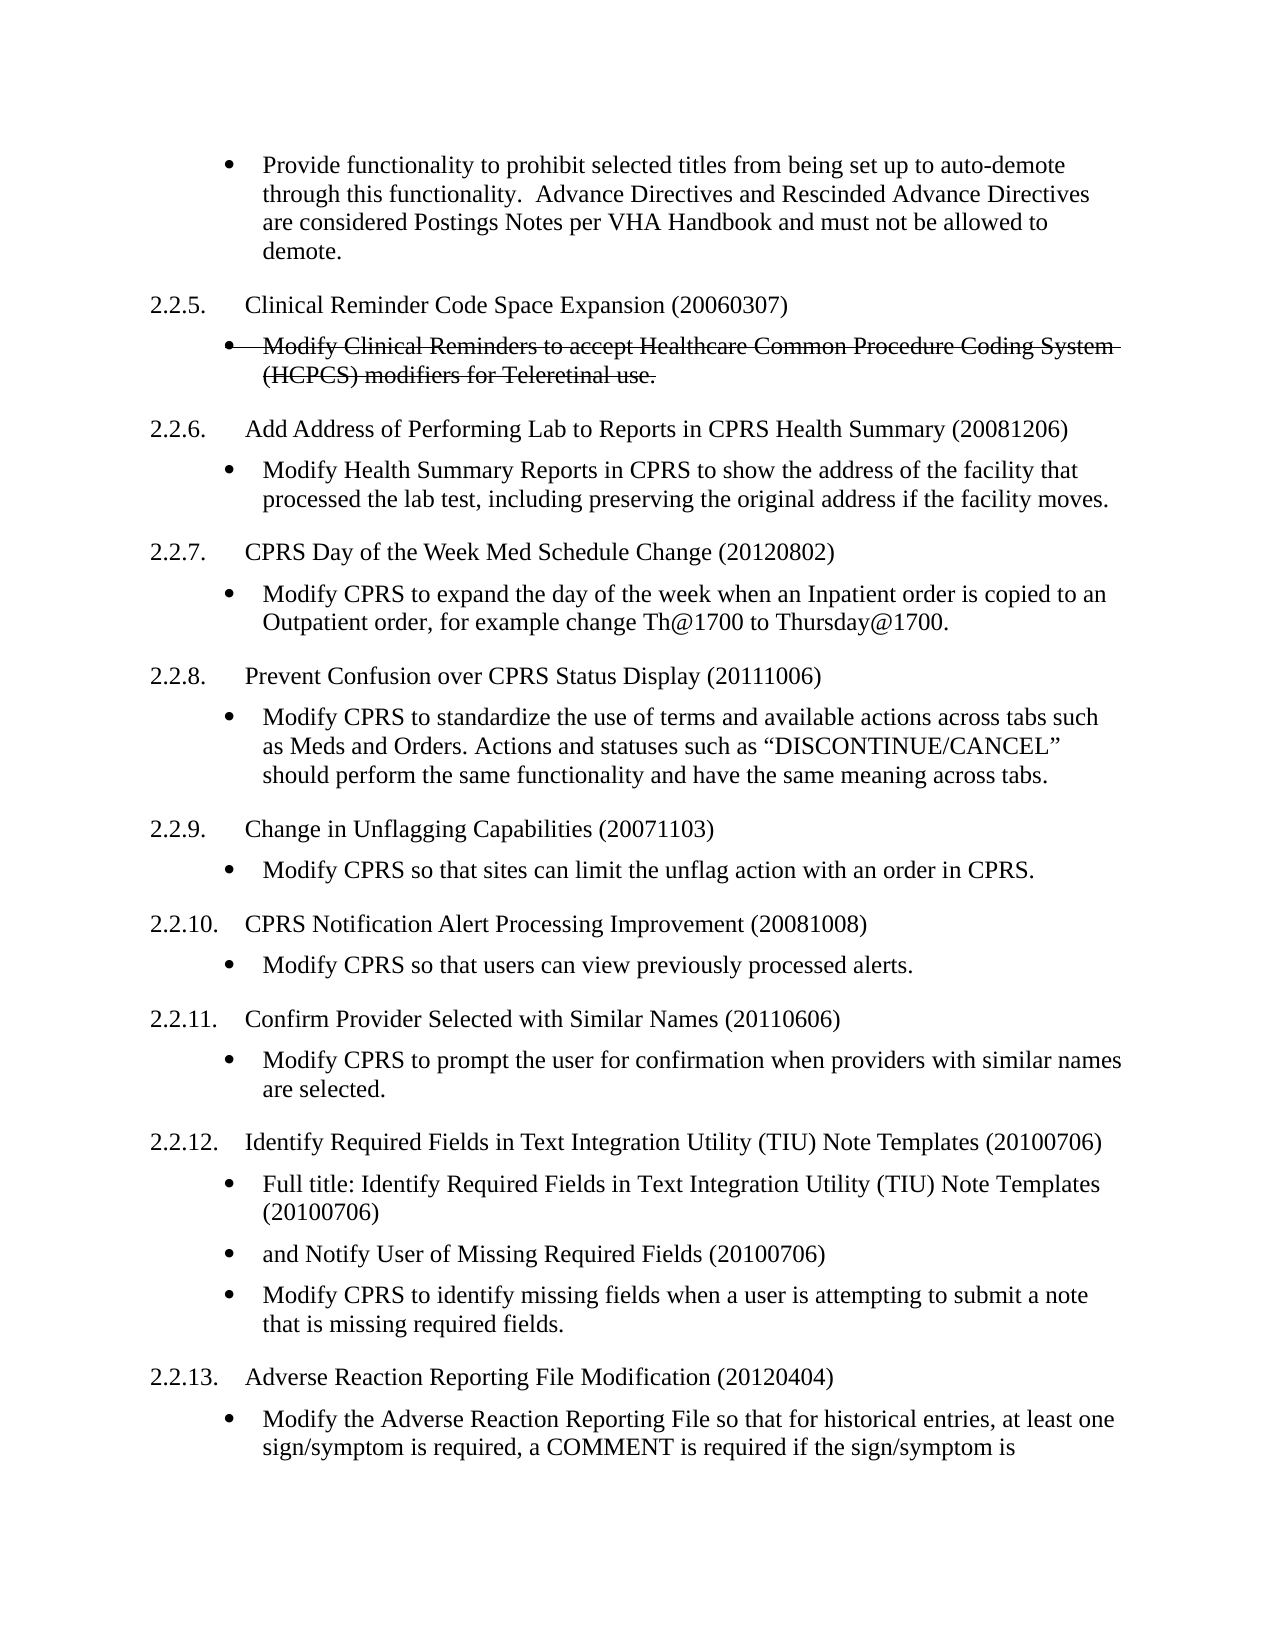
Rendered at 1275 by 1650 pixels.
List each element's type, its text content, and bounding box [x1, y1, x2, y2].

list Modify CPRS to standardize the use of terms and available actions across tabs such as Meds and Orders. Actions and statuses such as “DISCONTINUE/CANCEL” should perform the same functionality and have the same meaning across tabs. [225, 702, 1125, 789]
subtitle Confirm Provider Selected with Similar Names (20110606) [150, 1004, 1125, 1032]
list Modify Clinical Reminders to accept Healthcare Common Procedure Coding System (HCPCS) modifiers for Teleretinal use. [225, 331, 1125, 389]
subtitle Prevent Confusion over CPRS Status Display (20111006) [150, 661, 1125, 690]
list Modify CPRS so that sites can limit the unflag action with an order in CPRS. [225, 855, 1125, 884]
list Modify CPRS so that users can view previously processed alerts. [225, 950, 1125, 979]
list Modify CPRS to prompt the user for confirmation when providers with similar names are selected. [225, 1045, 1125, 1102]
subtitle CPRS Notification Alert Processing Improvement (20081008) [150, 909, 1125, 937]
subtitle Adverse Reaction Reporting File Modification (20120404) [150, 1362, 1125, 1391]
list and Notify User of Missing Required Fields (20100706) [225, 1239, 1125, 1267]
subtitle Clinical Reminder Code Space Expansion (20060307) [150, 290, 1125, 319]
subtitle Add Address of Performing Lab to Reports in CPRS Health Summary (20081206) [150, 414, 1125, 442]
list Provide functionality to prohibit selected titles from being set up to auto-demote through this functionality. Advance Directives and Rescinded Advance Directives are considered Postings Notes per VHA Handbook and must not be allowed to demote. [225, 150, 1125, 265]
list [225, 1404, 1125, 1461]
list Modify CPRS to expand the day of the week when an Inpatient order is copied to an Outpatient order, for example change Th@1700 to Thursday@1700. [225, 579, 1125, 636]
subtitle Change in Unflagging Capabilities (20071103) [150, 814, 1125, 842]
list Modify Health Summary Reports in CPRS to show the address of the facility that processed the lab test, including preserving the original address if the facility moves. [225, 455, 1125, 512]
list Modify CPRS to identify missing fields when a user is attempting to submit a note that is missing required fields. [225, 1280, 1125, 1337]
subtitle Identify Required Fields in Text Integration Utility (TIU) Note Templates (20100706) [150, 1127, 1125, 1156]
subtitle CPRS Day of the Week Med Schedule Change (20120802) [150, 537, 1125, 566]
list Full title: Identify Required Fields in Text Integration Utility (TIU) Note Templates (20100706) [225, 1169, 1125, 1226]
